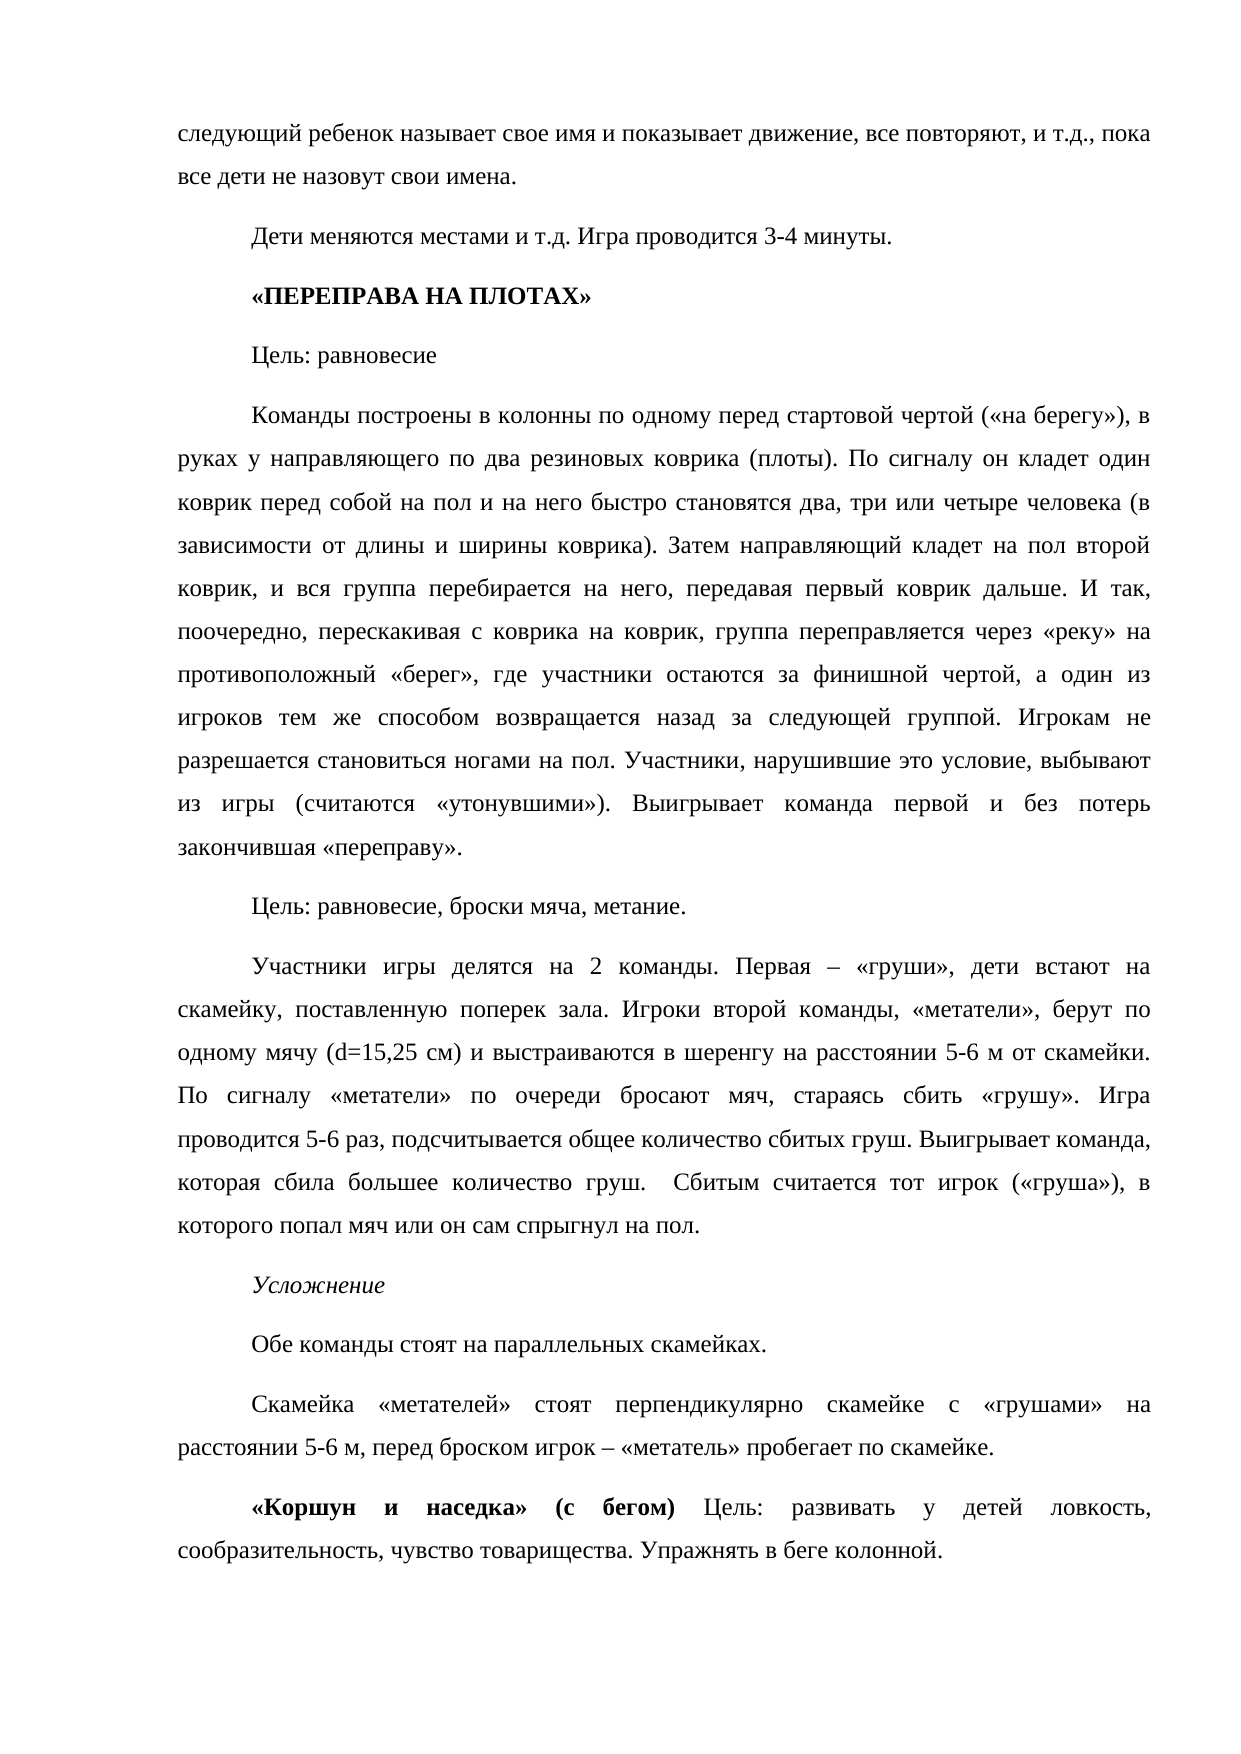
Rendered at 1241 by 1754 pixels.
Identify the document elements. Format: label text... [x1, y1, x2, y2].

text «Коршун и наседка» (с бегом) Цель: развивать у детей ловкость, сообразительность, чувство товарищества. Упражнять в беге колонной. [177, 1492, 1152, 1564]
text Команды построены в колонны по одному перед стартовой чертой («на берегу»), в руках у направляющего по два резиновых коврика (плоты). По сигналу он кладет один коврик перед собой на пол и на него быстро становятся два, три или четыре человека (в зависимости от длины и ширины коврика). Затем направляющий кладет на пол второй коврик, и вся группа перебирается на него, передавая первый коврик дальше. И так, поочередно, перескакивая с коврика на коврик, группа переправляется через «реку» на противоположный «берег», где участники остаются за финишной чертой, а один из игроков тем же способом возвращается назад за следующей группой. Игрокам не разрешается становиться ногами на пол. Участники, нарушившие это условие, выбывают из игры (считаются «утонувшими»). Выигрывает команда первой и без потерь закончившая «переправу». [177, 400, 1152, 860]
text Обе команды стоят на параллельных скамейках. [177, 1329, 1152, 1358]
text Дети меняются местами и т.д. Игра проводится 3-4 минуты. [177, 221, 1152, 250]
text Участники игры делятся на 2 команды. Первая – «груши», дети встают на скамейку, поставленную поперек зала. Игроки второй команды, «метатели», берут по одному мячу (d=15,25 см) и выстраиваются в шеренгу на расстоянии 5-6 м от скамейки. По сигналу «метатели» по очереди бросают мяч, стараясь сбить «грушу». Игра проводится 5-6 раз, подсчитывается общее количество сбитых груш. Выигрывает команда, которая сбила большее количество груш. Сбитым считается тот игрок («груша»), в которого попал мяч или он сам спрыгнул на пол. [177, 951, 1152, 1239]
text Скамейка «метателей» стоят перпендикулярно скамейке с «грушами» на расстоянии 5-6 м, перед броском игрок – «метатель» пробегает по скамейке. [177, 1389, 1152, 1461]
text «ПЕРЕПРАВА НА ПЛОТАХ» [177, 281, 1152, 309]
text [177, 118, 1152, 190]
text Усложнение [177, 1270, 1152, 1298]
text Цель: равновесие [177, 341, 1152, 369]
text Цель: равновесие, броски мяча, метание. [177, 891, 1152, 920]
